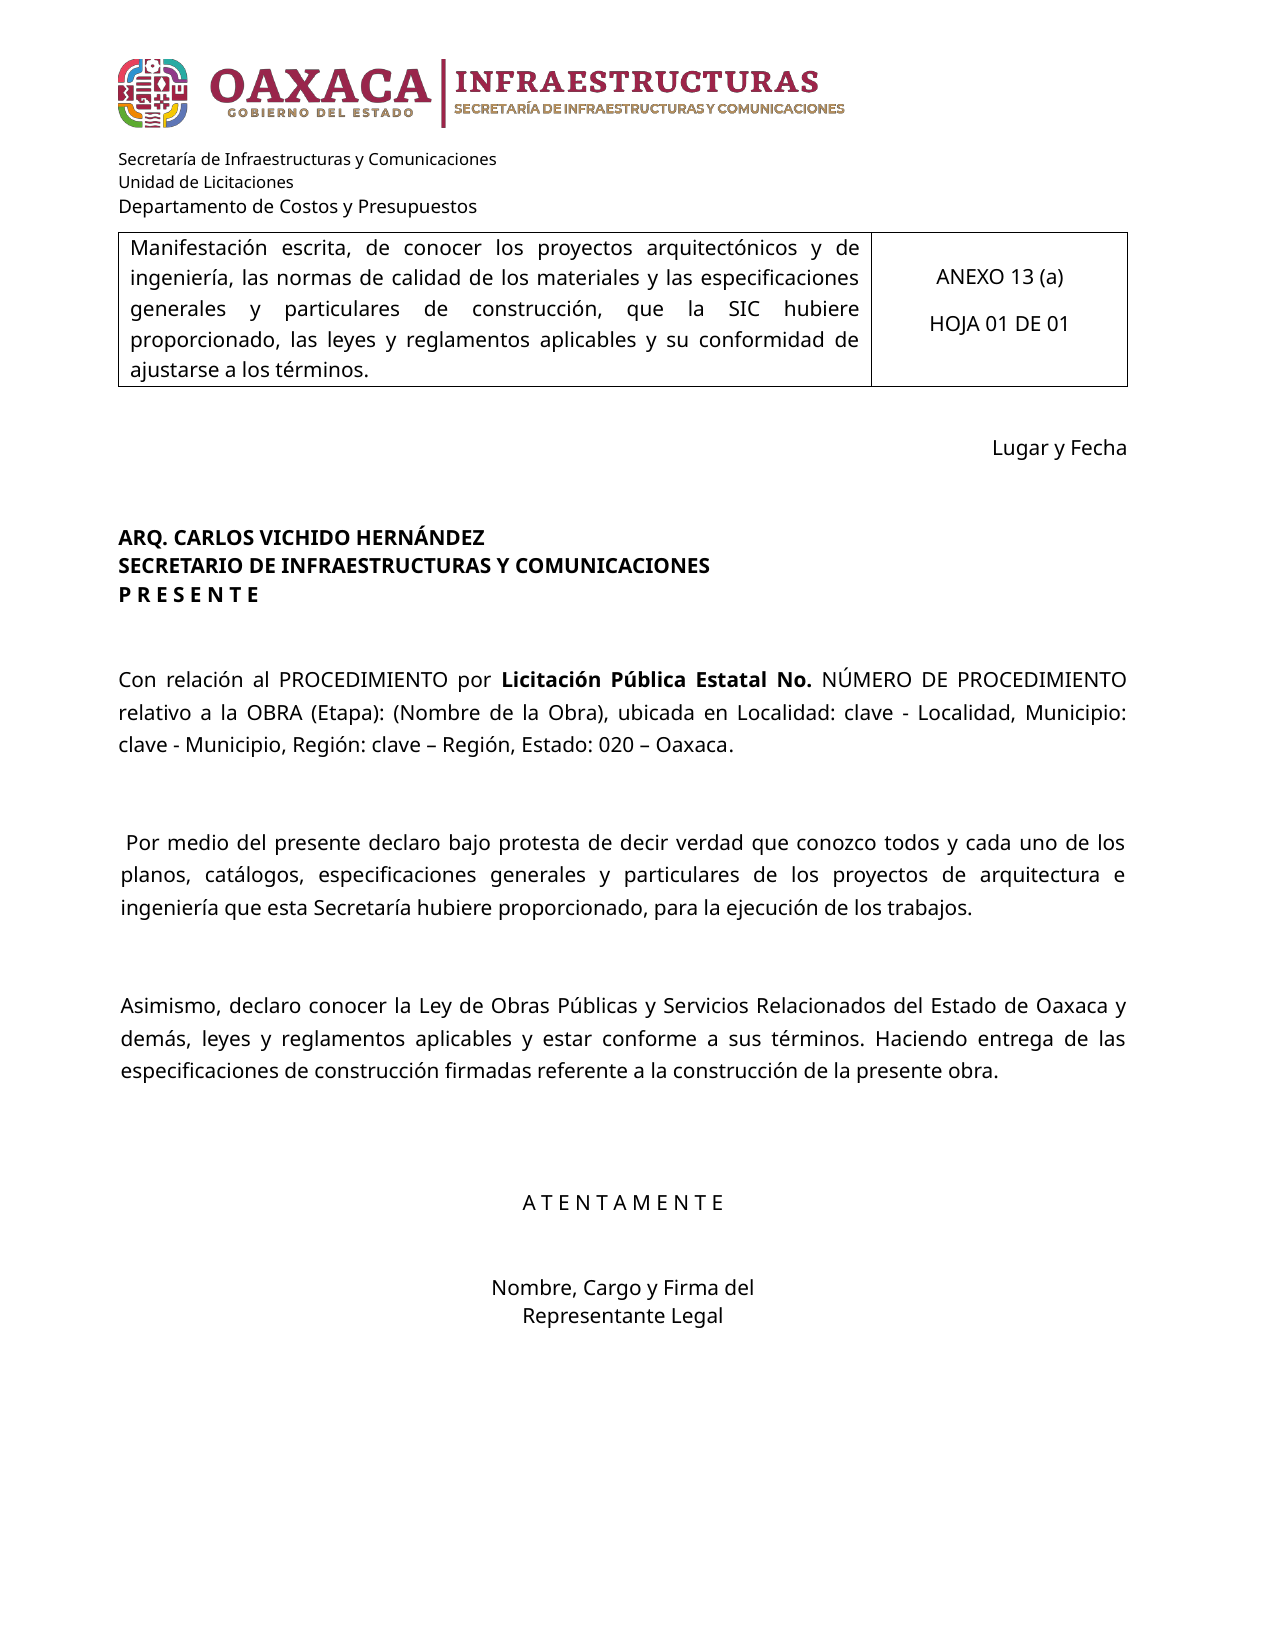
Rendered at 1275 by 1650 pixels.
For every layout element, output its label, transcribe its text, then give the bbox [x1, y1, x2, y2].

text Por medio del presente declaro bajo protesta de decir verdad que conozco todos y cada uno de los planos, catálogos, especificaciones generales y particulares de los proyectos de arquitectura e ingeniería que esta Secretaría hubiere proporcionado, para la ejecución de los trabajos. [118, 828, 1127, 922]
text Nombre, Cargo y Firma del [118, 1273, 1127, 1301]
text Con relación al PROCEDIMIENTO por Licitación Pública Estatal No. NÚMERO DE PROCEDIMIENTO relativo a la OBRA (Etapa): (Nombre de la Obra), ubicada en Localidad: clave - Localidad, Municipio: clave - Municipio, Región: clave – Región, Estado: 020 – Oaxaca. [118, 665, 1127, 759]
table_header ANEXO 13 (a) HOJA 01 DE 01 [872, 233, 1127, 386]
text ARQ. CARLOS VICHIDO HERNÁNDEZ [118, 523, 1127, 551]
text A T E N T A M E N T E [118, 1188, 1127, 1216]
table_header Manifestación escrita, de conocer los proyectos arquitectónicos y de ingeniería, las normas de calidad de los materiales y las especificaciones generales y particulares de construcción, que la SIC hubiere proporcionado, las leyes y reglamentos aplicables y su conformidad de ajustarse a los términos. [119, 233, 871, 386]
text Asimismo, declaro conocer la Ley de Obras Públicas y Servicios Relacionados del Estado de Oaxaca y demás, leyes y reglamentos aplicables y estar conforme a sus términos. Haciendo entrega de las especificaciones de construcción firmadas referente a la construcción de la presente obra. [120, 991, 1127, 1085]
text Representante Legal [118, 1301, 1127, 1330]
text P R E S E N T E [118, 580, 1127, 608]
text SECRETARIO DE INFRAESTRUCTURAS Y COMUNICACIONES [118, 551, 1127, 580]
picture [118, 59, 868, 130]
text Lugar y Fecha [118, 433, 1127, 462]
